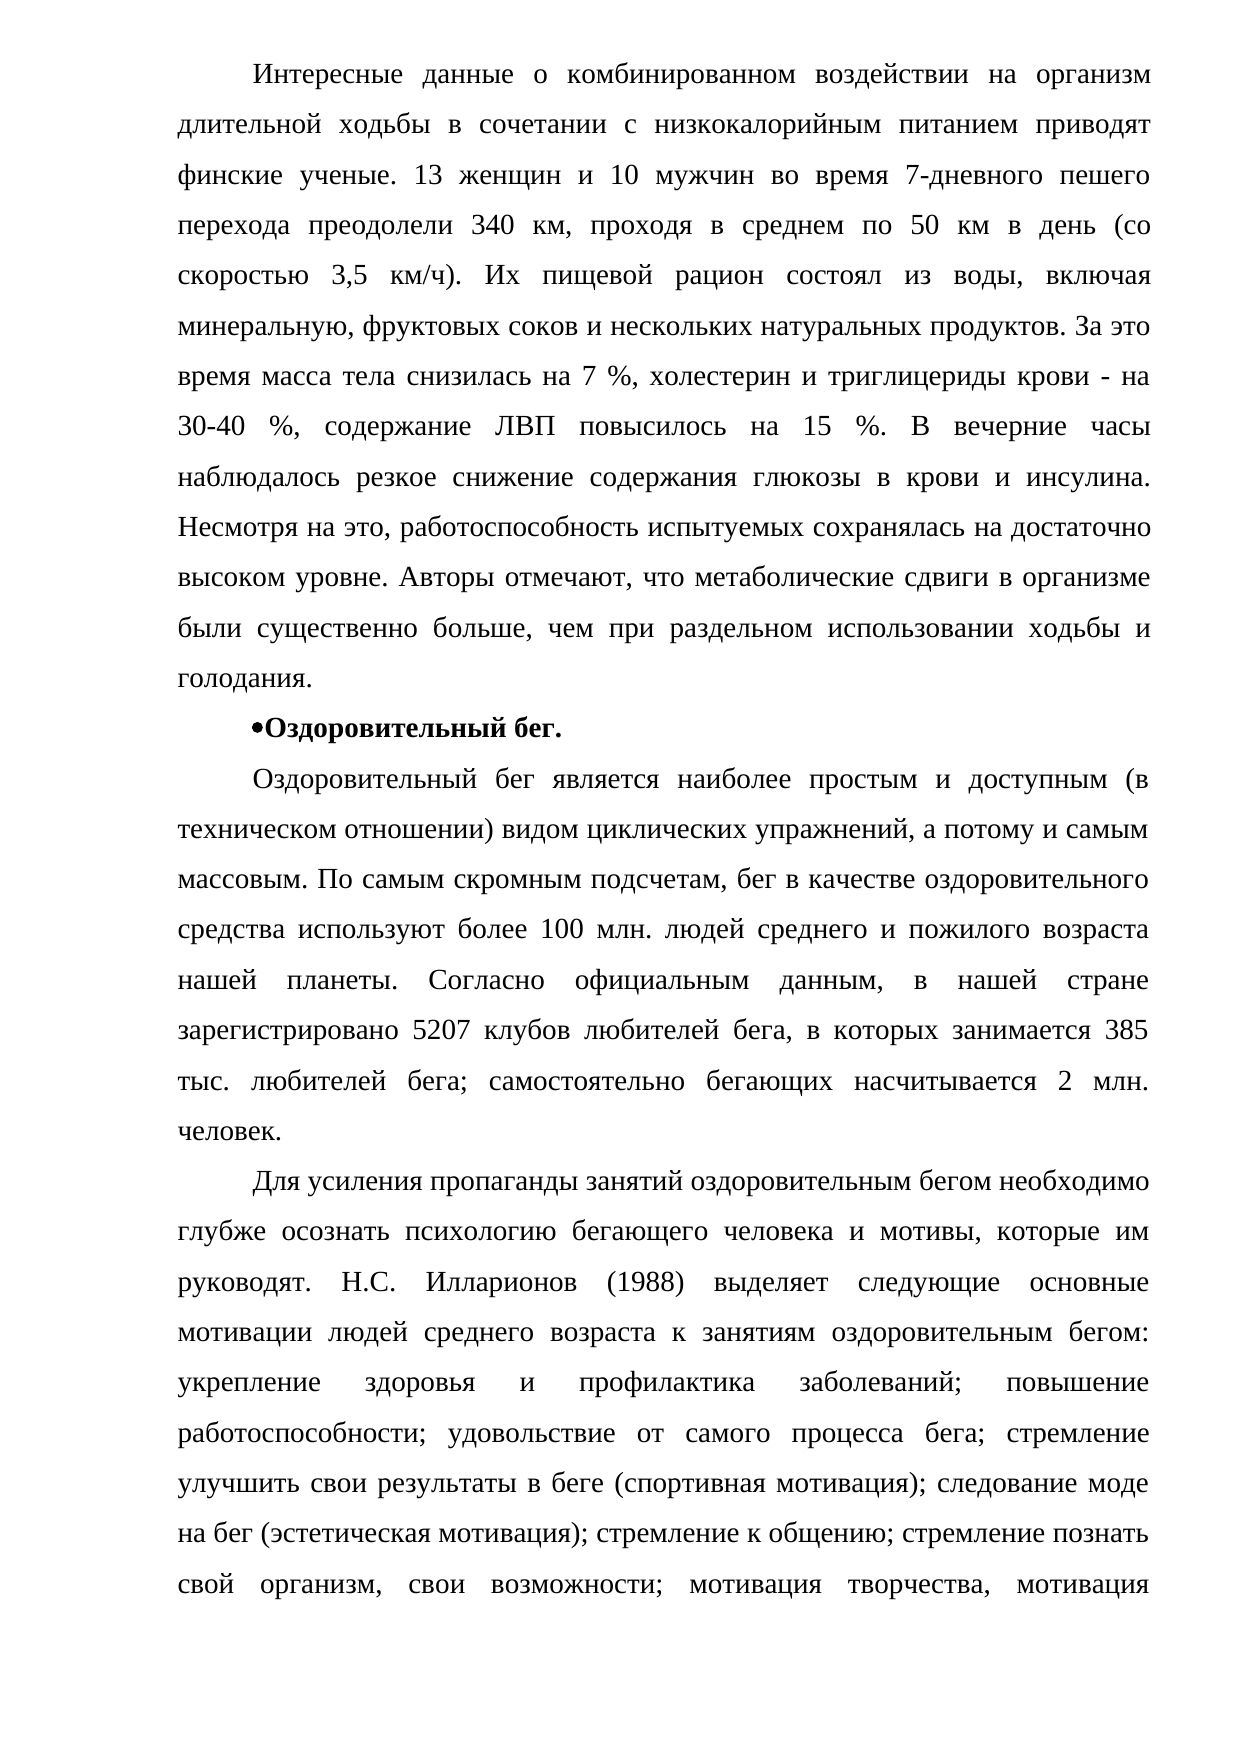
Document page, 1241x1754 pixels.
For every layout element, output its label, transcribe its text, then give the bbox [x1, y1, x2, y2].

text Оздоровительный бег. [177, 710, 1152, 744]
text Оздоровительный бег является наиболее простым и доступным (в техническом отношении) видом циклических упражнений, а потому и самым массовым. По самым скромным подсчетам, бег в качестве оздоровительного средства используют более 100 млн. людей среднего и пожилого возраста нашей планеты. Согласно официальным данным, в нашей стране зарегистрировано 5207 клубов любителей бега, в которых занимается 385 тыс. любителей бега; самостоятельно бегающих насчитывается 2 млн. человек. [177, 761, 1150, 1146]
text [177, 1163, 1150, 1599]
text Интересные данные о комбинированном воздействии на организм длительной ходьбы в сочетании с низкокалорийным питанием приводят финские ученые. 13 женщин и 10 мужчин во время 7-дневного пешего перехода преодолели 340 км, проходя в среднем по 50 км в день (со скоростью 3,5 км/ч). Их пищевой рацион состоял из воды, включая минеральную, фруктовых соков и нескольких натуральных продуктов. За это время масса тела снизилась на 7 %, холестерин и триглицериды крови - на 30-40 %, содержание ЛВП повысилось на 15 %. В вечерние часы наблюдалось резкое снижение содержания глюкозы в крови и инсулина. Несмотря на это, работоспособность испытуемых сохранялась на достаточно высоком уровне. Авторы отмечают, что метаболические сдвиги в организме были существенно больше, чем при раздельном использовании ходьбы и голодания. [177, 56, 1152, 693]
